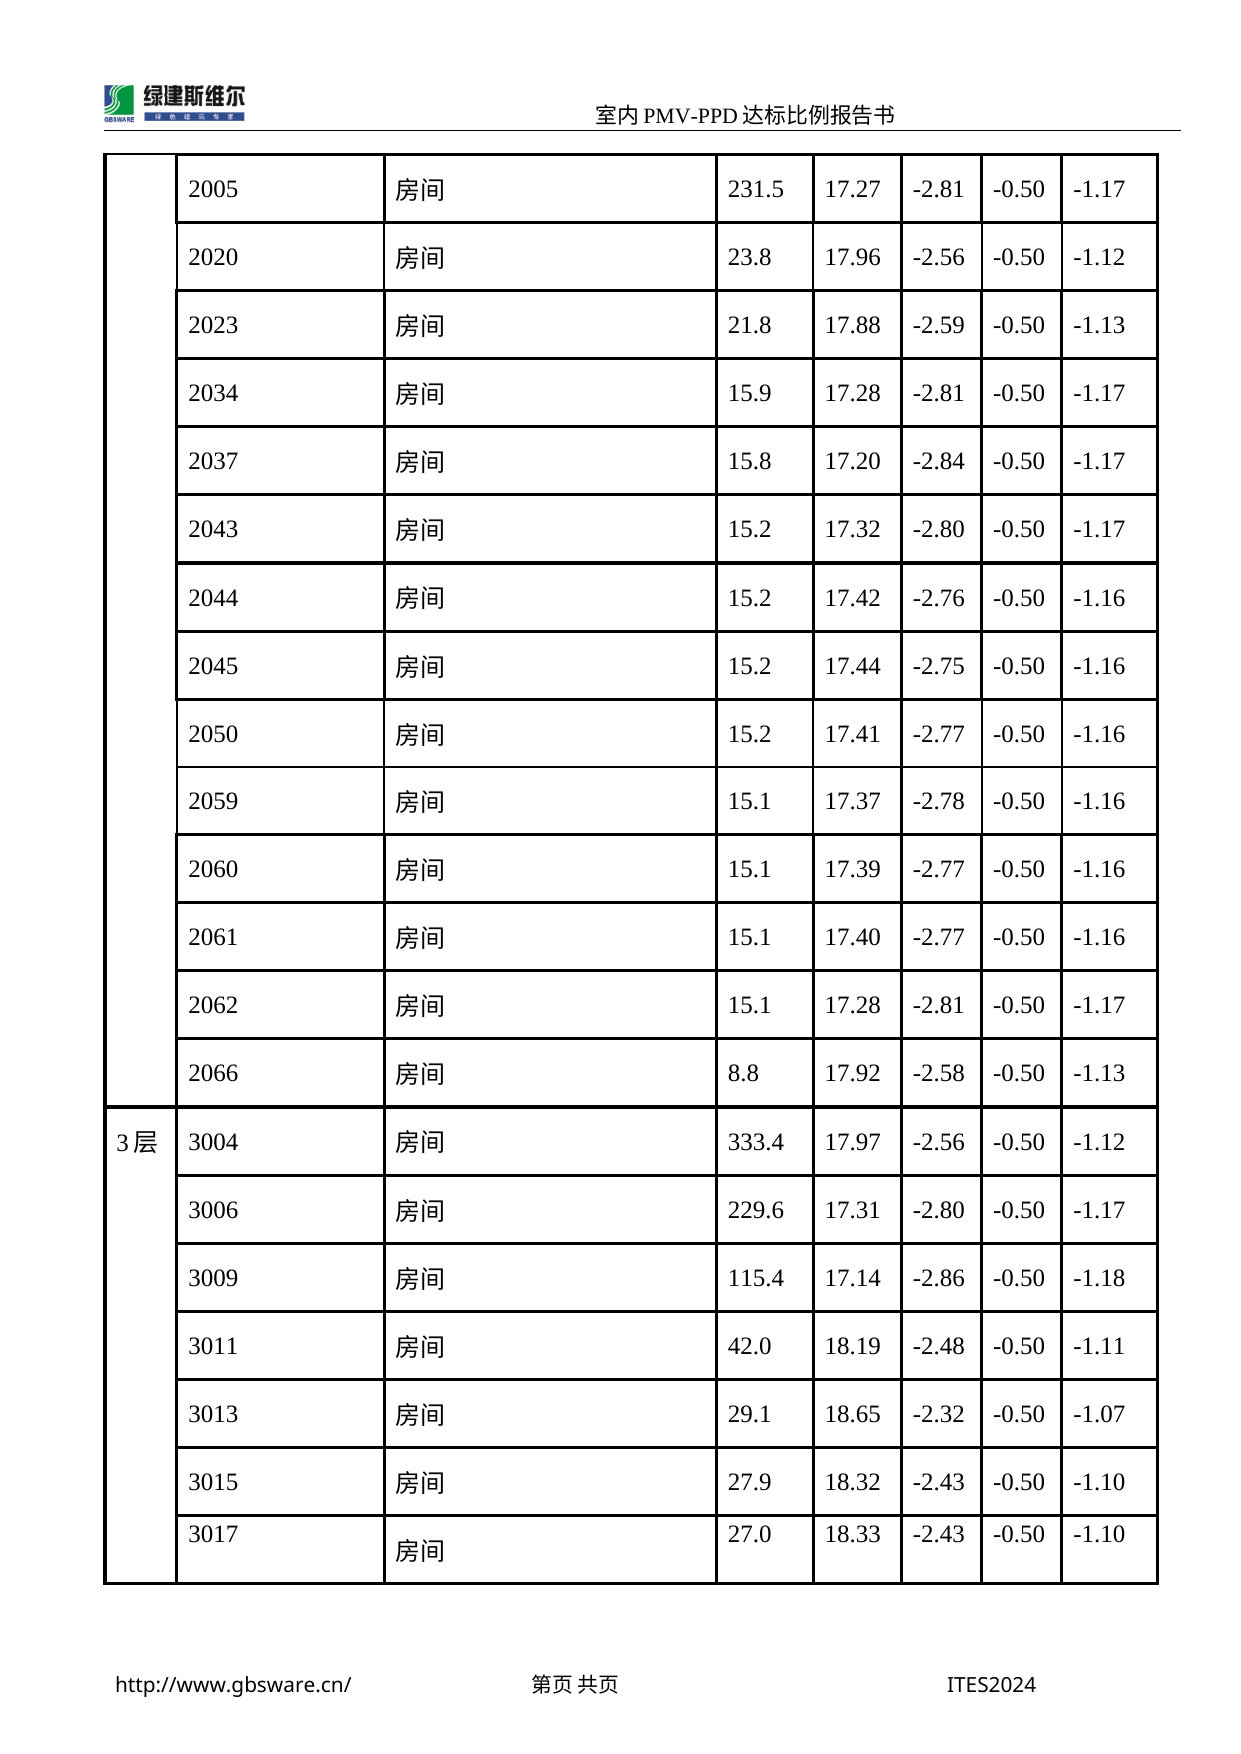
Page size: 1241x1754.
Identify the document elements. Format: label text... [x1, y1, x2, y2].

table_cell 17.37 [814, 768, 900, 833]
table_cell 房间 [386, 1040, 715, 1105]
table_cell 15.2 [718, 565, 812, 629]
table_cell -0.50 [983, 1517, 1060, 1582]
table_cell 15.8 [718, 428, 812, 493]
table_cell -1.10 [1063, 1449, 1156, 1514]
table_cell -1.17 [1063, 972, 1156, 1037]
table_cell -0.50 [983, 1177, 1060, 1242]
table_cell 房间 [386, 1381, 715, 1446]
table_cell -0.50 [983, 1109, 1060, 1173]
table_cell -1.16 [1063, 701, 1156, 766]
table_cell 15.1 [718, 768, 812, 833]
table_cell -0.50 [983, 633, 1060, 698]
table_cell 房间 [386, 292, 715, 357]
table_cell 15.2 [718, 701, 812, 766]
table_cell 17.97 [815, 1109, 900, 1173]
table_cell 23.8 [718, 224, 812, 289]
table_cell 房间 [386, 633, 715, 698]
table_cell -2.43 [903, 1449, 980, 1514]
table_cell -0.50 [983, 836, 1060, 901]
table_cell 房间 [385, 768, 715, 833]
table_cell -2.81 [903, 972, 980, 1037]
table_cell -0.50 [983, 1449, 1060, 1514]
table_cell 27.0 [718, 1517, 812, 1582]
table_cell -2.75 [903, 633, 980, 698]
table_cell -2.59 [903, 292, 980, 357]
table_cell 18.65 [815, 1381, 900, 1446]
table_cell -1.17 [1063, 1177, 1156, 1242]
table_cell 15.1 [718, 904, 812, 969]
table_cell 2043 [178, 496, 383, 561]
table_cell 42.0 [718, 1313, 812, 1378]
table_cell -0.50 [983, 428, 1060, 493]
table_cell 3层 [107, 1109, 175, 1582]
table_cell 15.9 [718, 360, 812, 425]
table_cell -1.12 [1063, 1109, 1156, 1173]
table_cell 17.96 [814, 224, 900, 289]
table_cell -0.50 [983, 1040, 1060, 1105]
table_cell 3004 [178, 1109, 383, 1173]
table_cell -1.07 [1063, 1381, 1156, 1446]
table_cell -2.84 [903, 428, 980, 493]
table_cell 房间 [386, 156, 715, 221]
table_cell 18.33 [815, 1517, 900, 1582]
table_cell -0.50 [983, 1313, 1060, 1378]
table_cell 333.4 [718, 1109, 812, 1173]
table_cell 2060 [178, 836, 383, 901]
table_cell 29.1 [718, 1381, 812, 1446]
table_cell 房间 [386, 836, 715, 901]
table_cell -2.77 [903, 836, 980, 901]
picture [103, 82, 246, 124]
table_cell 2045 [178, 633, 383, 698]
table_cell 3013 [178, 1381, 383, 1446]
table_cell -1.17 [1063, 496, 1156, 561]
table_cell 房间 [386, 1449, 715, 1514]
table_cell 17.44 [815, 633, 900, 698]
table_cell -2.86 [903, 1245, 980, 1310]
table_cell 3017 [178, 1517, 383, 1582]
table_cell -2.48 [903, 1313, 980, 1378]
table_cell 3009 [178, 1245, 383, 1310]
table_cell 8.8 [718, 1040, 812, 1105]
table_cell 2062 [178, 972, 383, 1037]
table_cell -0.50 [983, 360, 1060, 425]
table_cell 21.8 [718, 292, 812, 357]
table_cell -2.81 [903, 156, 980, 221]
table_cell -0.50 [983, 1381, 1060, 1446]
table_cell 17.32 [815, 496, 900, 561]
table_cell 15.1 [718, 972, 812, 1037]
table_cell 27.9 [718, 1449, 812, 1514]
table_cell 18.19 [815, 1313, 900, 1378]
table_cell 房间 [386, 565, 715, 629]
table_cell -1.16 [1063, 565, 1156, 629]
table_cell 房间 [386, 972, 715, 1037]
table_cell 房间 [386, 904, 715, 969]
table_cell -0.50 [983, 496, 1060, 561]
table_cell 17.42 [815, 565, 900, 629]
table_cell 房间 [386, 496, 715, 561]
table_cell -1.11 [1063, 1313, 1156, 1378]
table_cell 17.31 [815, 1177, 900, 1242]
table_cell 3015 [178, 1449, 383, 1514]
table_cell -2.80 [903, 496, 980, 561]
table_cell 2023 [178, 292, 383, 357]
table_cell 2005 [178, 156, 383, 221]
table_cell -1.17 [1063, 428, 1156, 493]
table_cell -1.16 [1063, 836, 1156, 901]
table_cell -2.80 [903, 1177, 980, 1242]
table_cell -0.50 [983, 1245, 1060, 1310]
table_cell 房间 [386, 1109, 715, 1173]
table_cell -1.16 [1063, 633, 1156, 698]
table_cell 15.2 [718, 633, 812, 698]
table_cell 3011 [178, 1313, 383, 1378]
table_cell -1.18 [1063, 1245, 1156, 1310]
table_cell 17.20 [815, 428, 900, 493]
table_cell 15.2 [718, 496, 812, 561]
table_cell 2层 [107, 155, 176, 1105]
table_cell 17.88 [815, 292, 900, 357]
table_cell 2037 [178, 428, 383, 493]
table_cell -1.17 [1063, 360, 1156, 425]
table_cell 17.27 [815, 156, 900, 221]
table_cell -0.50 [983, 292, 1060, 357]
table_cell 17.92 [815, 1040, 900, 1105]
table_cell -2.76 [903, 565, 980, 629]
table_cell 2044 [178, 565, 383, 629]
table_cell 18.32 [815, 1449, 900, 1514]
table_cell 17.40 [815, 904, 900, 969]
table_cell 15.1 [718, 836, 812, 901]
table_cell -0.50 [983, 565, 1060, 629]
table_cell -1.12 [1063, 224, 1156, 289]
table_cell -1.17 [1063, 156, 1156, 221]
table_cell 房间 [386, 428, 715, 493]
table_cell 2059 [178, 768, 383, 833]
table_cell -2.78 [903, 768, 981, 833]
table_cell -0.50 [983, 224, 1061, 289]
table_cell 房间 [385, 701, 715, 766]
table_cell 2061 [178, 904, 383, 969]
table_cell 17.41 [814, 701, 900, 766]
table_cell 房间 [386, 1245, 715, 1310]
table_cell -1.16 [1063, 768, 1156, 833]
table_cell 2034 [178, 360, 383, 425]
table_cell 2050 [178, 701, 383, 766]
table_cell -1.13 [1063, 1040, 1156, 1105]
table_cell 17.14 [815, 1245, 900, 1310]
table_cell 房间 [386, 360, 715, 425]
table_cell -0.50 [983, 904, 1060, 969]
table_cell 115.4 [718, 1245, 812, 1310]
table_cell 17.28 [815, 972, 900, 1037]
table_cell 房间 [386, 1177, 715, 1242]
table_cell -2.77 [903, 701, 981, 766]
table_cell -2.56 [903, 224, 981, 289]
table_cell -2.81 [903, 360, 980, 425]
table_cell -2.32 [903, 1381, 980, 1446]
table_cell -0.50 [983, 156, 1060, 221]
table_cell -1.10 [1063, 1517, 1156, 1582]
table_cell -2.77 [903, 904, 980, 969]
table_cell 2020 [178, 224, 383, 289]
table_cell 17.39 [815, 836, 900, 901]
table_cell 2066 [178, 1040, 383, 1105]
table_cell -0.50 [983, 972, 1060, 1037]
table_cell 房间 [385, 224, 715, 289]
table_cell -0.50 [983, 701, 1061, 766]
table_cell 房间 [386, 1313, 715, 1378]
table_cell -0.50 [983, 768, 1061, 833]
table_cell -2.56 [903, 1109, 980, 1173]
table_cell -1.16 [1063, 904, 1156, 969]
table_cell 房间 [386, 1517, 715, 1582]
table_cell 17.28 [815, 360, 900, 425]
table_cell -2.43 [903, 1517, 980, 1582]
table_cell 231.5 [718, 156, 812, 221]
table_cell -2.58 [903, 1040, 980, 1105]
table_cell 3006 [178, 1177, 383, 1242]
table_cell -1.13 [1063, 292, 1156, 357]
table_cell 229.6 [718, 1177, 812, 1242]
